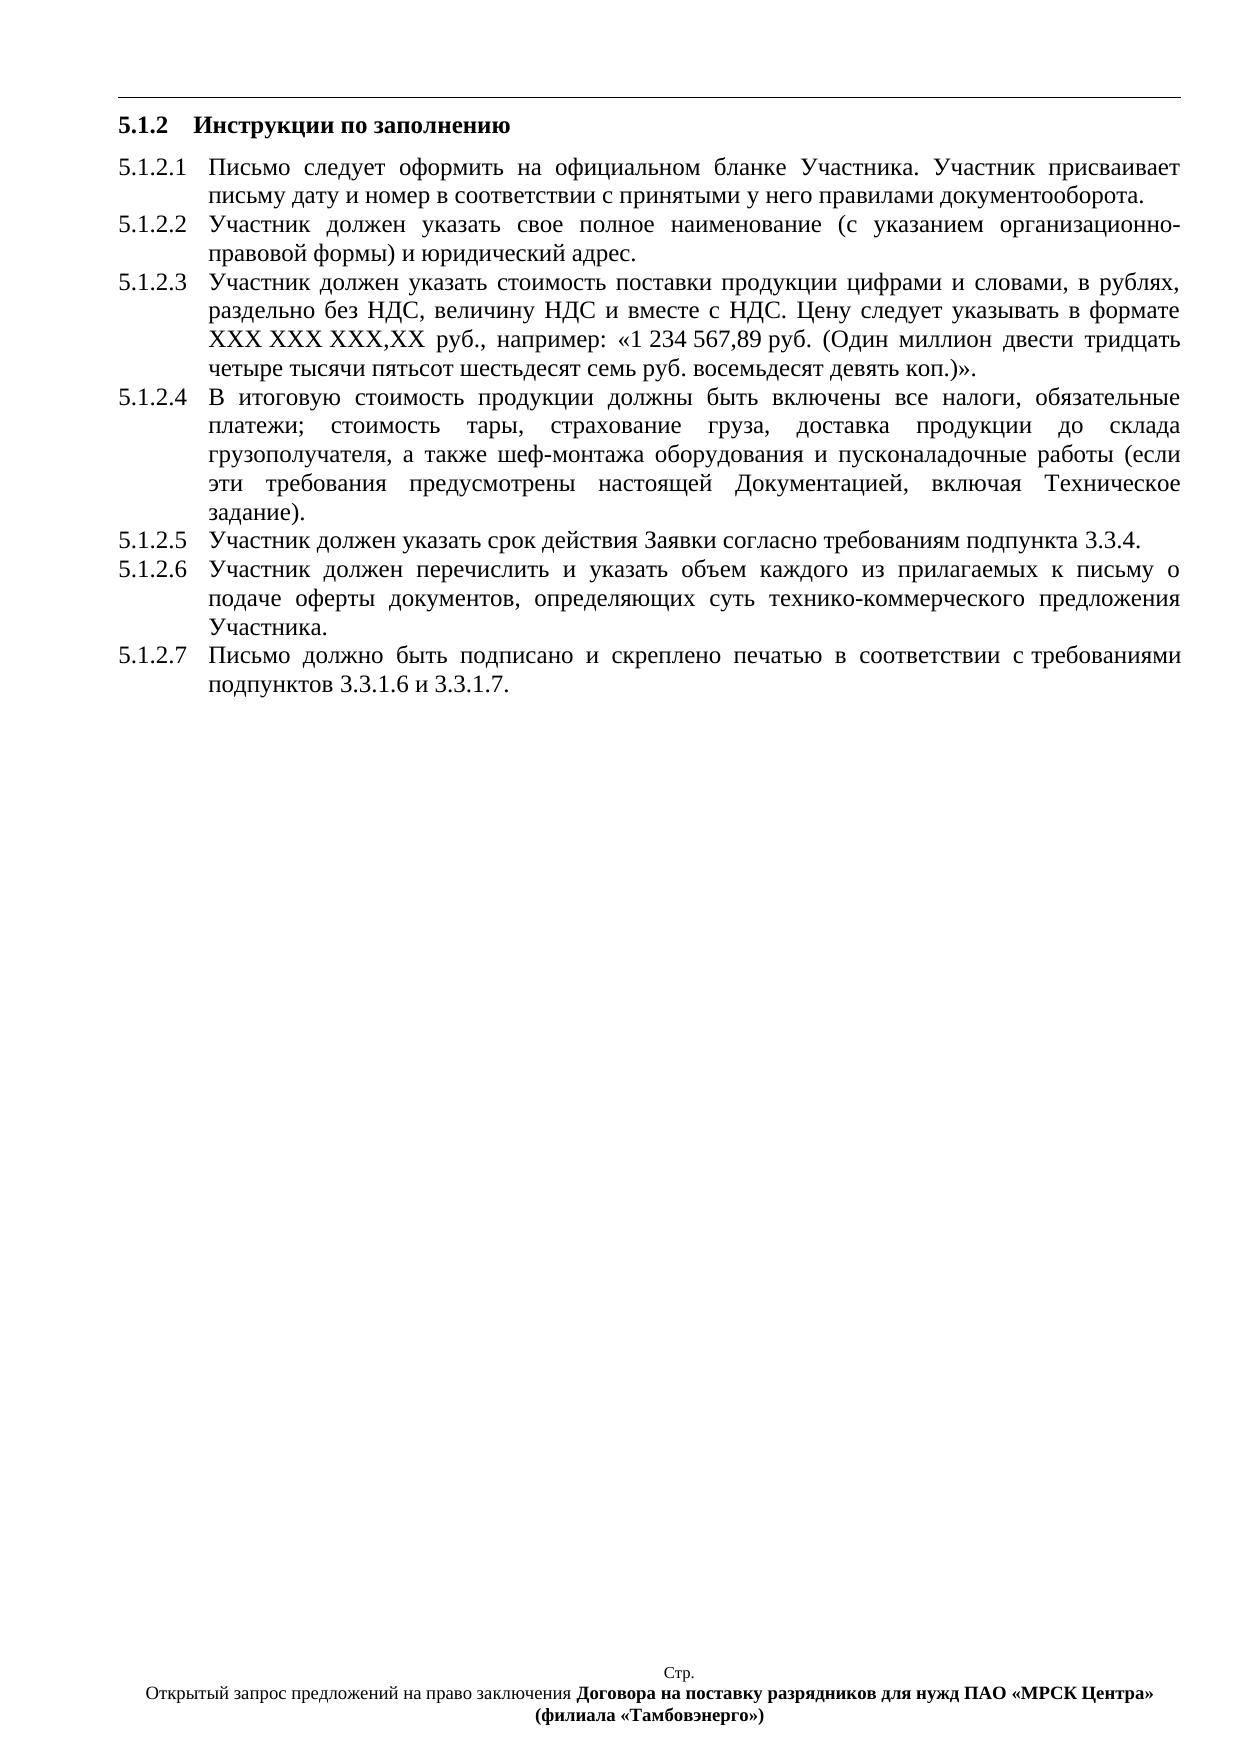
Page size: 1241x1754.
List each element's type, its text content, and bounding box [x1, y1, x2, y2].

list Письмо следует оформить на официальном бланке Участника. Участник присваивает письму дату и номер в соответствии с принятыми у него правилами документооборота. [118, 152, 1181, 209]
list Участник должен указать срок действия Заявки согласно требованиям подпункта 3.3.4. [118, 526, 1181, 554]
list В итоговую стоимость продукции должны быть включены все налоги, обязательные платежи; стоимость тары, страхование груза, доставка продукции до склада грузополучателя, а также шеф-монтажа оборудования и пусконаладочные работы (если эти требования предусмотрены настоящей Документацией, включая Техническое задание). [118, 382, 1181, 526]
list Участник должен указать свое полное наименование (с указанием организационно-правовой формы) и юридический адрес. [118, 209, 1181, 267]
list Участник должен перечислить и указать объем каждого из прилагаемых к письму о подаче оферты документов, определяющих суть технико-коммерческого предложения Участника. [118, 554, 1181, 641]
subtitle Инструкции по заполнению [118, 111, 1181, 139]
list Участник должен указать стоимость поставки продукции цифрами и словами, в рублях, раздельно без НДС, величину НДС и вместе с НДС. Цену следует указывать в формате ХХХ ХХХ ХХХ,ХХ руб., например: «1 234 567,89 руб. (Один миллион двести тридцать четыре тысячи пятьсот шестьдесят семь руб. восемьдесят девять коп.)». [118, 267, 1181, 382]
list Письмо должно быть подписано и скреплено печатью в соответствии с требованиями подпунктов 3.3.1.6 и 3.3.1.7. [118, 641, 1181, 698]
